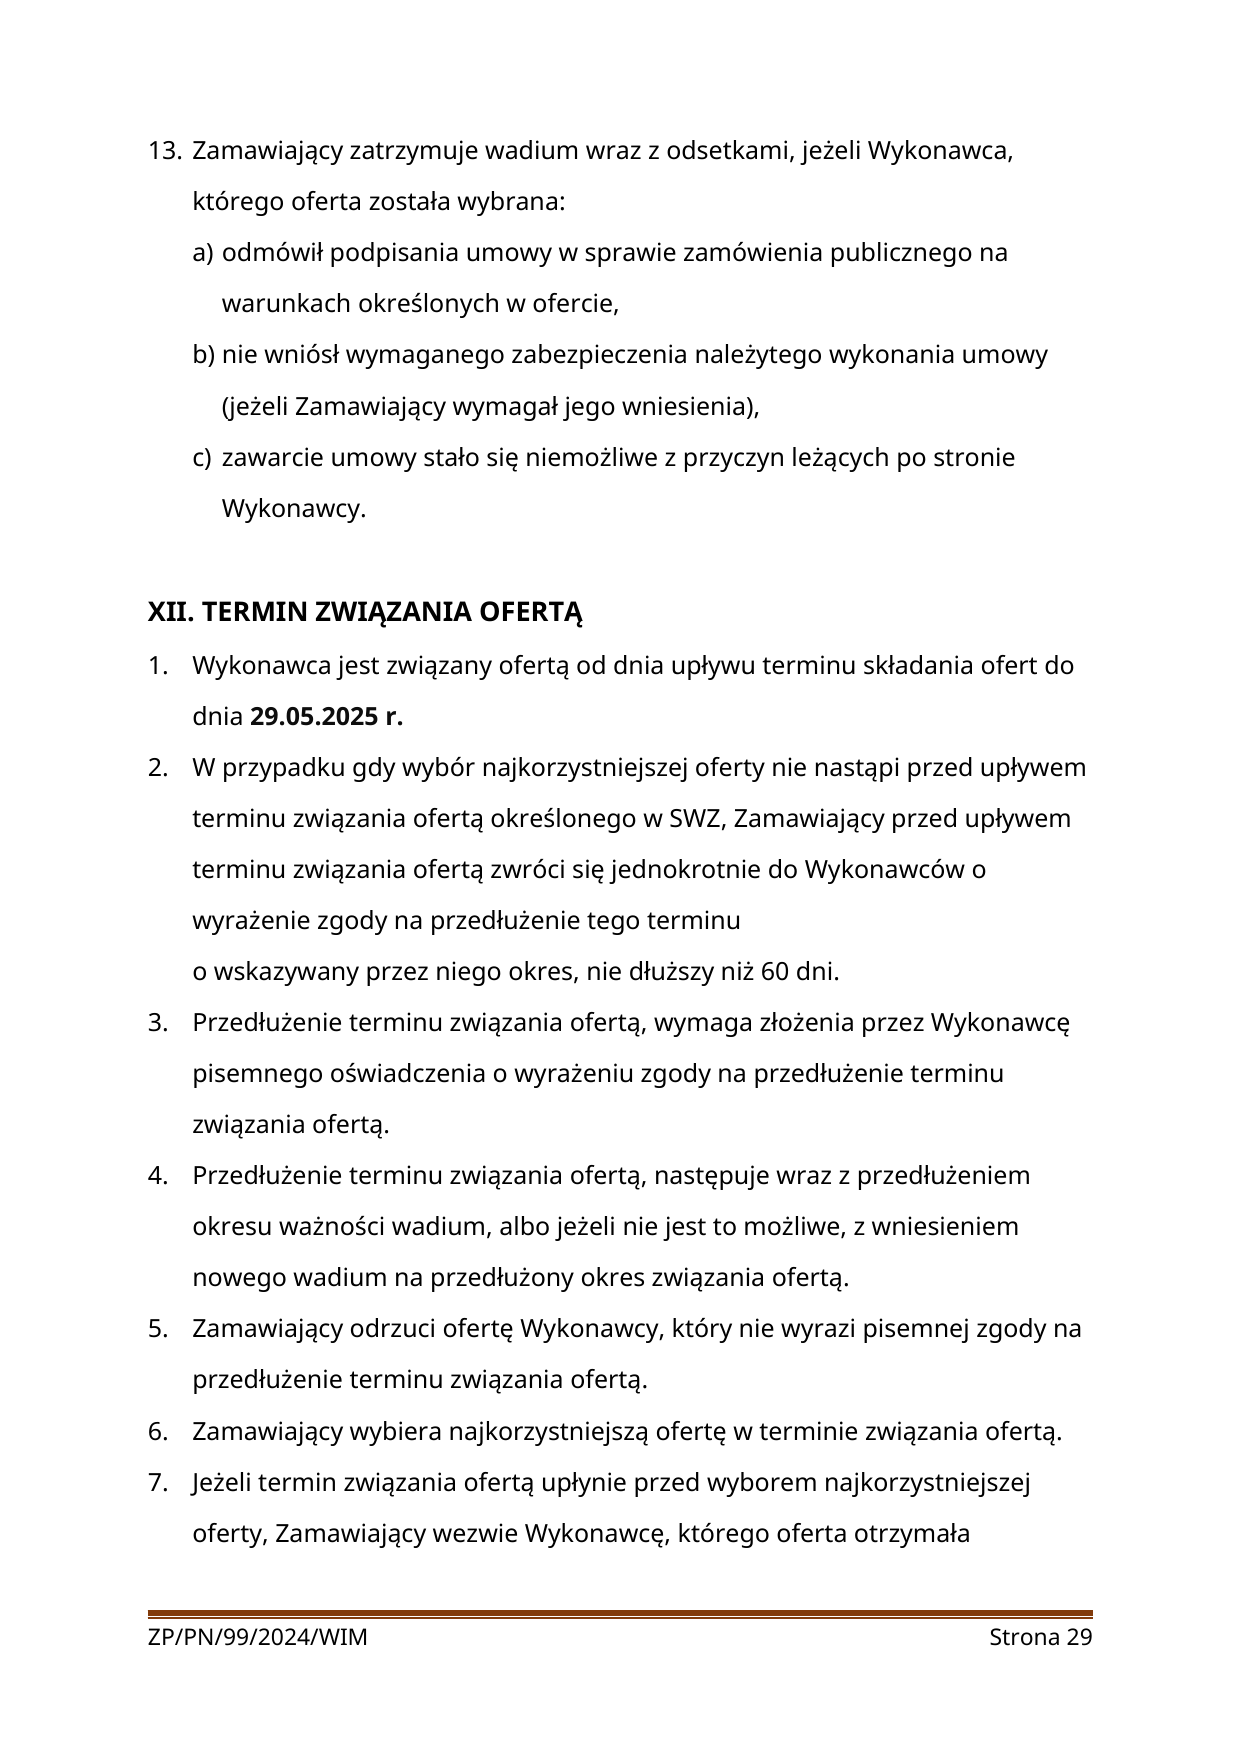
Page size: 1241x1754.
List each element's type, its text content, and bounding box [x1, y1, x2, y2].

subtitle XII. TERMIN ZWIĄZANIA OFERTĄ [148, 592, 1093, 629]
list nie wniósł wymaganego zabezpieczenia należytego wykonania umowy (jeżeli Zamawiający wymagał jego wniesienia), [192, 337, 1093, 422]
list W przypadku gdy wybór najkorzystniejszej oferty nie nastąpi przed upływem terminu związania ofertą określonego w SWZ, Zamawiający przed upływem terminu związania ofertą zwróci się jednokrotnie do Wykonawców o wyrażenie zgody na przedłużenie tego terminu o wskazywany przez niego okres, nie dłuższy niż 60 dni. [148, 750, 1093, 988]
list Wykonawca jest związany ofertą od dnia upływu terminu składania ofert do dnia 29.05.2025 r. [148, 648, 1093, 733]
list Zamawiający odrzuci ofertę Wykonawcy, który nie wyrazi pisemnej zgody na przedłużenie terminu związania ofertą. [148, 1311, 1093, 1396]
list Przedłużenie terminu związania ofertą, wymaga złożenia przez Wykonawcę pisemnego oświadczenia o wyrażeniu zgody na przedłużenie terminu związania ofertą. [148, 1005, 1093, 1141]
list Zamawiający wybiera najkorzystniejszą ofertę w terminie związania ofertą. [148, 1413, 1093, 1447]
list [148, 1464, 1093, 1549]
list Zamawiający zatrzymuje wadium wraz z odsetkami, jeżeli Wykonawca, którego oferta została wybrana: [148, 133, 1093, 218]
list Przedłużenie terminu związania ofertą, następuje wraz z przedłużeniem okresu ważności wadium, albo jeżeli nie jest to możliwe, z wniesieniem nowego wadium na przedłużony okres związania ofertą. [148, 1158, 1093, 1294]
list zawarcie umowy stało się niemożliwe z przyczyn leżących po stronie Wykonawcy. [192, 439, 1093, 524]
list odmówił podpisania umowy w sprawie zamówienia publicznego na warunkach określonych w ofercie, [192, 235, 1093, 320]
